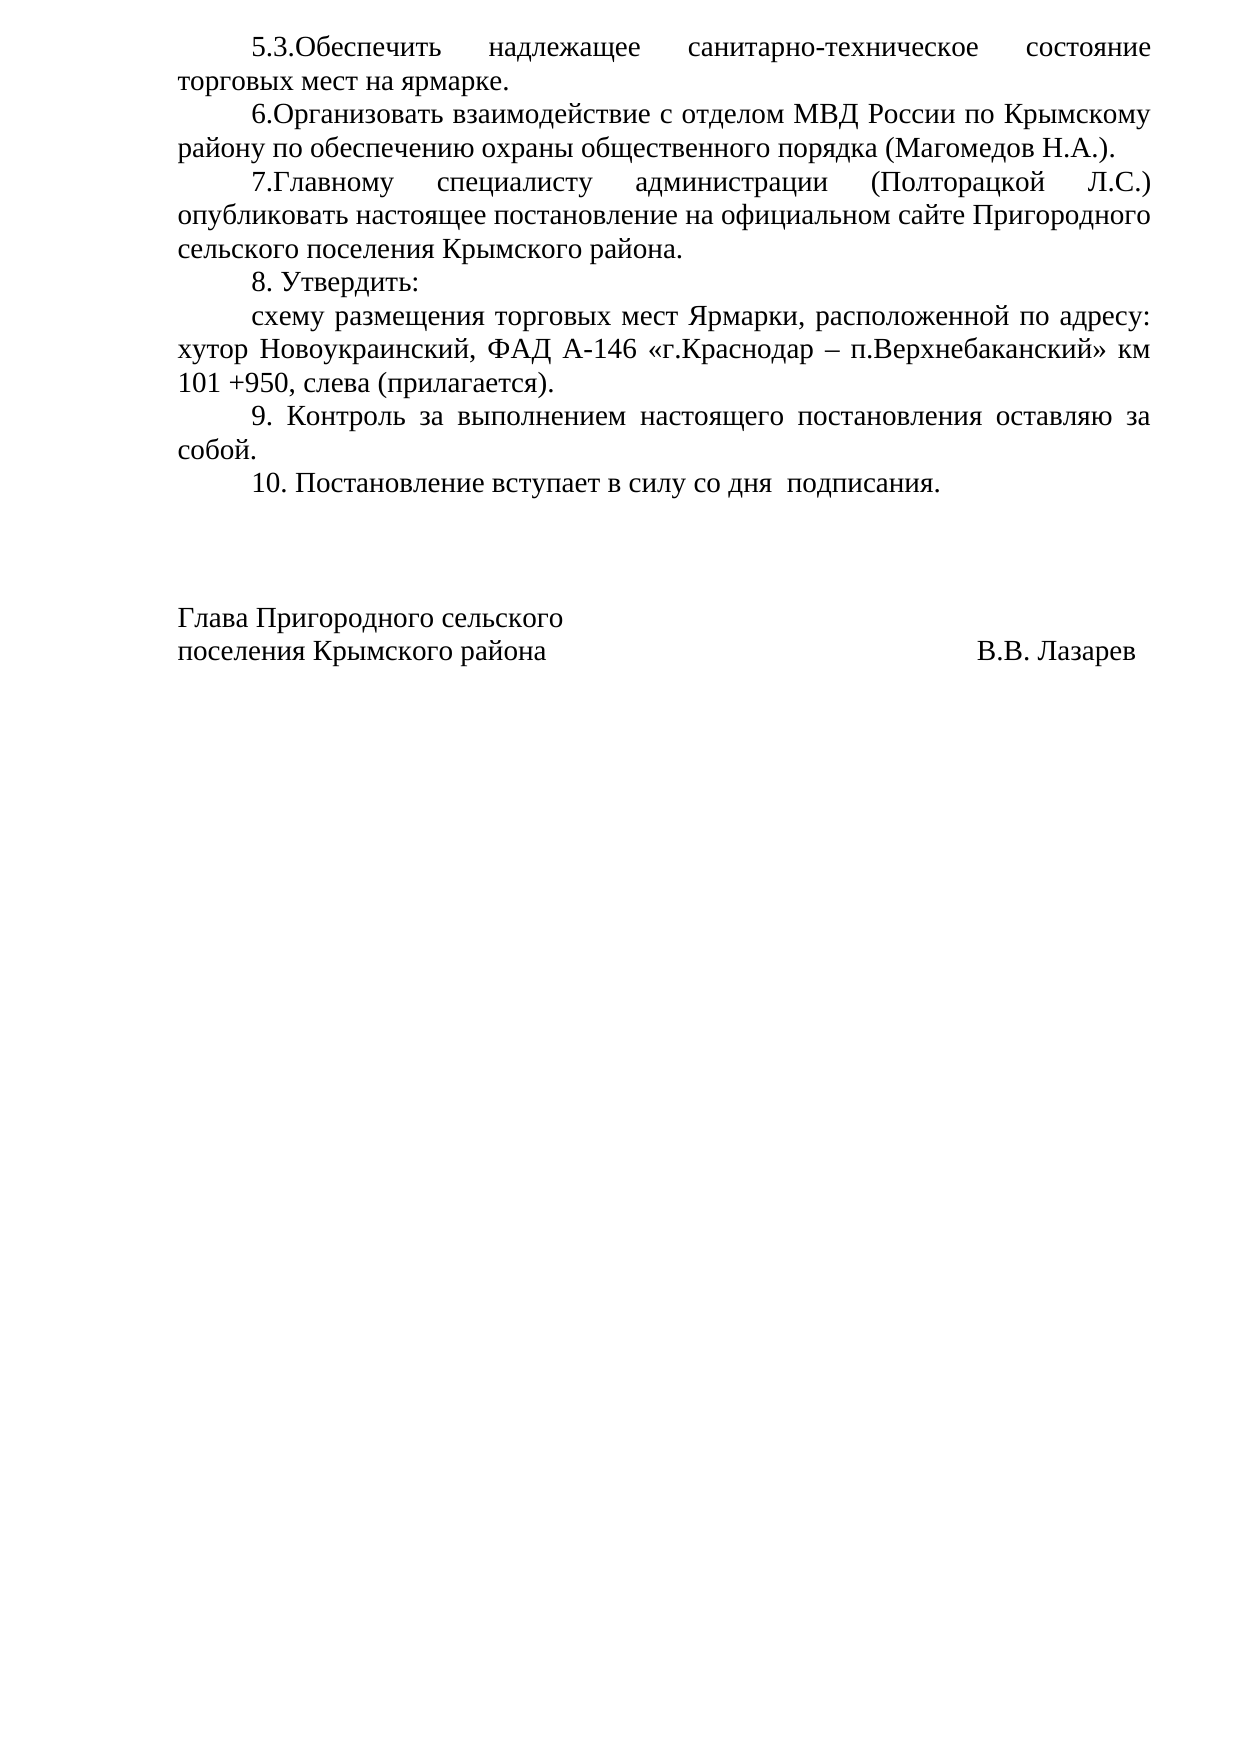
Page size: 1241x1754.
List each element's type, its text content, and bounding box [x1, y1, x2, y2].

text 8. Утвердить: [177, 264, 1152, 298]
text 10. Постановление вступает в силу со дня подписания. [177, 466, 1152, 499]
text схему размещения торговых мест Ярмарки, расположенной по адресу: хутор Новоукраинский, ФАД А-146 «г.Краснодар – п.Верхнебаканский» км 101 +950, слева (прилагается). [177, 298, 1152, 398]
text поселения Крымского района В.В. Лазарев [177, 633, 1152, 667]
text 6.Организовать взаимодействие с отделом МВД России по Крымскому району по обеспечению охраны общественного порядка (Магомедов Н.А.). [177, 97, 1152, 164]
text Глава Пригородного сельского [177, 600, 1152, 633]
text 9. Контроль за выполнением настоящего постановления оставляю за собой. [177, 398, 1152, 466]
text 7.Главному специалисту администрации (Полторацкой Л.С.) опубликовать настоящее постановление на официальном сайте Пригородного сельского поселения Крымского района. [177, 164, 1152, 264]
text 5.3.Обеспечить надлежащее санитарно-техническое состояние торговых мест на ярмарке. [177, 29, 1152, 97]
